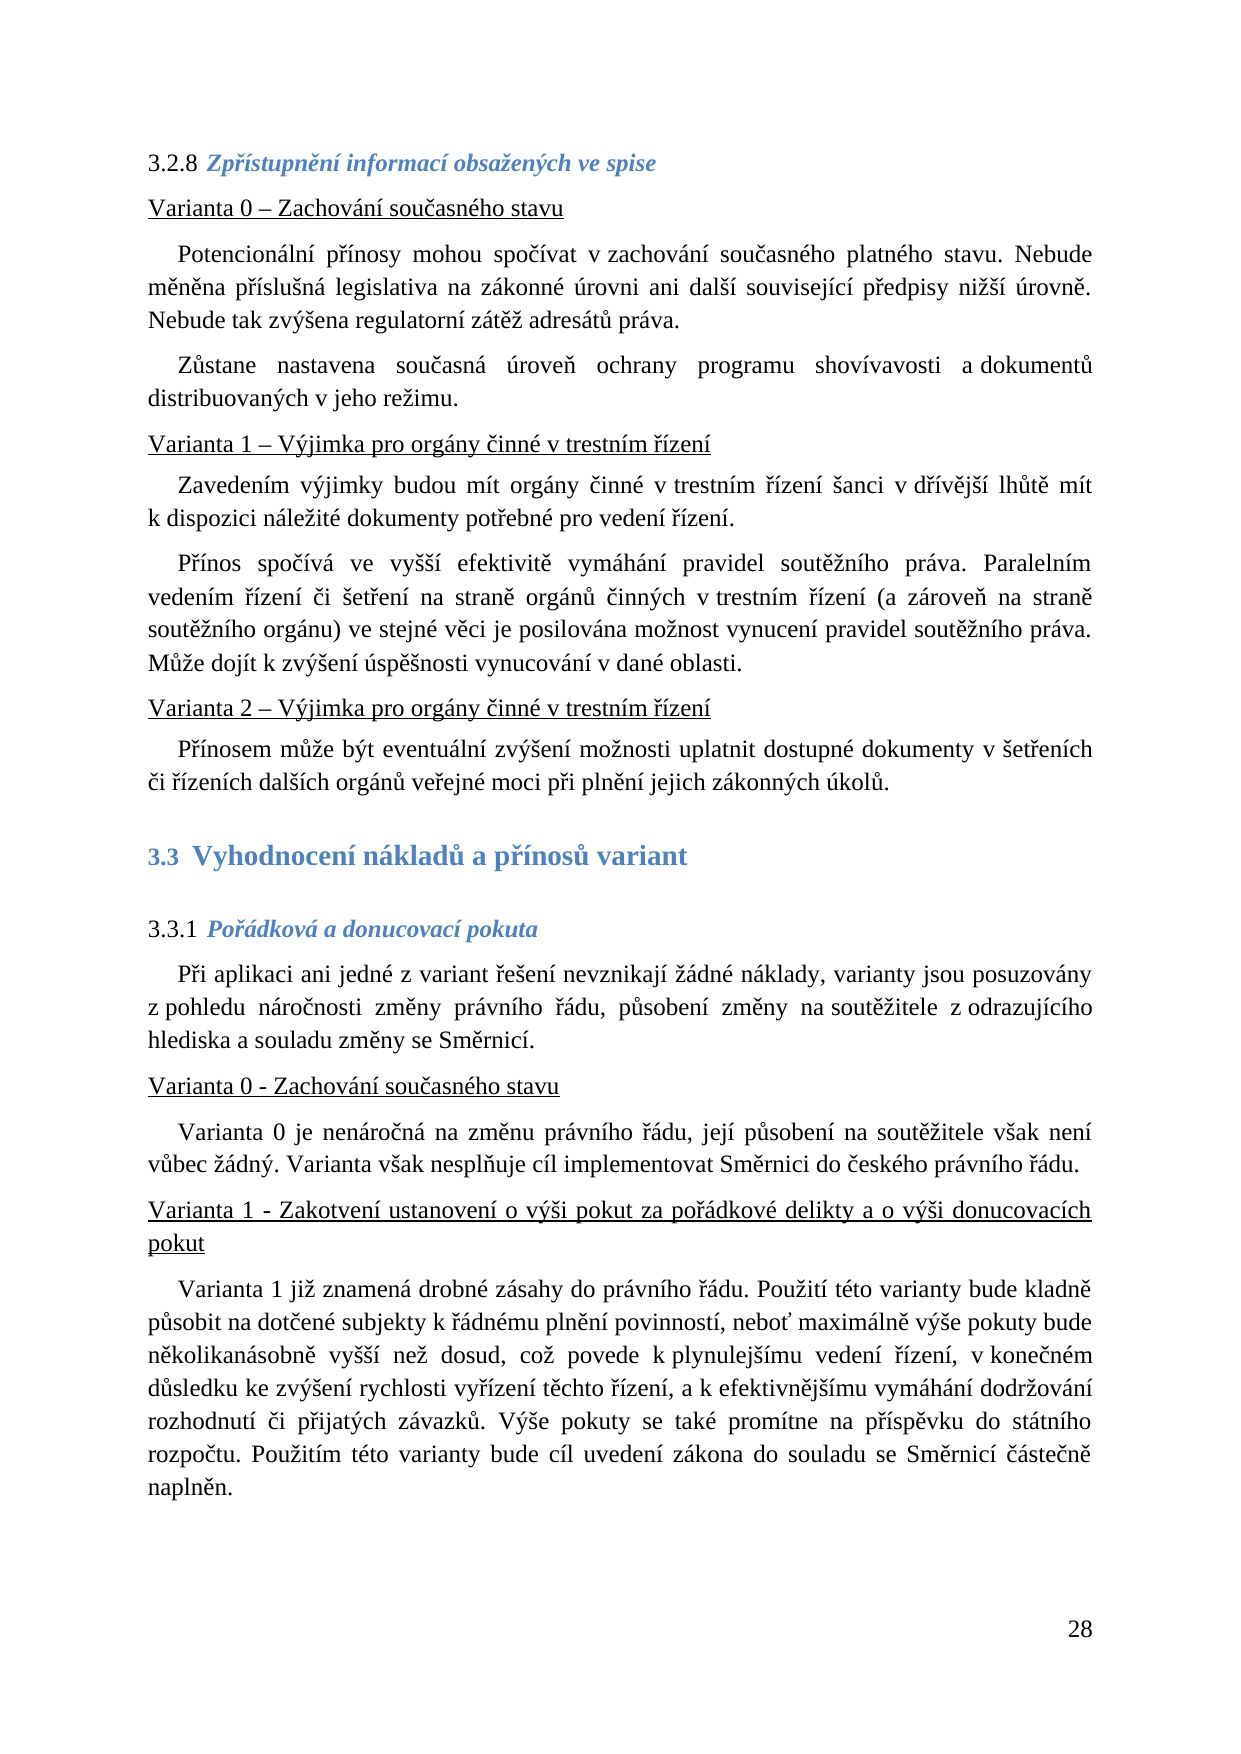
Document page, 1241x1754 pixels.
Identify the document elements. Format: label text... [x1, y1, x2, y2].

text Varianta 2 – Výjimka pro orgány činné v trestním řízení [148, 693, 1093, 722]
text Varianta 1 - Zakotvení ustanovení o výši pokut za pořádkové delikty a o výši donucovacích pokut [148, 1195, 1093, 1257]
text Varianta 0 - Zachování současného stavu [148, 1071, 1093, 1100]
text Pořádková a donucovací pokuta [148, 914, 1093, 943]
text Potencionální přínosy mohou spočívat v zachování současného platného stavu. Nebude měněna příslušná legislativa na zákonné úrovni ani další související předpisy nižší úrovně. Nebude tak zvýšena regulatorní zátěž adresátů práva. [148, 239, 1093, 333]
text Zpřístupnění informací obsažených ve spise [148, 148, 1093, 176]
text Varianta 1 již znamená drobné zásahy do právního řádu. Použití této varianty bude kladně působit na dotčené subjekty k řádnému plnění povinností, neboť maximálně výše pokuty bude několikanásobně vyšší než dosud, což povede k plynulejšímu vedení řízení, v konečném důsledku ke zvýšení rychlosti vyřízení těchto řízení, a k efektivnějšímu vymáhání dodržování rozhodnutí či přijatých závazků. Výše pokuty se také promítne na příspěvku do státního rozpočtu. Použitím této varianty bude cíl uvedení zákona do souladu se Směrnicí částečně naplněn. [148, 1274, 1093, 1501]
text Varianta 0 je nenáročná na změnu právního řádu, její působení na soutěžitele však není vůbec žádný. Varianta však nesplňuje cíl implementovat Směrnici do českého právního řádu. [148, 1117, 1093, 1178]
text Přínosem může být eventuální zvýšení možnosti uplatnit dostupné dokumenty v šetřeních či řízeních dalších orgánů veřejné moci při plnění jejich zákonných úkolů. [148, 734, 1093, 796]
text Varianta 0 – Zachování současného stavu [148, 193, 1093, 222]
text Varianta 1 – Výjimka pro orgány činné v trestním řízení [148, 429, 1093, 457]
text Při aplikaci ani jedné z variant řešení nevznikají žádné náklady, varianty jsou posuzovány z pohledu náročnosti změny právního řádu, působení změny na soutěžitele z odrazujícího hlediska a souladu změny se Směrnicí. [148, 959, 1093, 1054]
text Přínos spočívá ve vyšší efektivitě vymáhání pravidel soutěžního práva. Paralelním vedením řízení či šetření na straně orgánů činných v trestním řízení (a zároveň na straně soutěžního orgánu) ve stejné věci je posilována možnost vynucení pravidel soutěžního práva. Může dojít k zvýšení úspěšnosti vynucování v dané oblasti. [148, 548, 1093, 676]
text Zůstane nastavena současná úroveň ochrany programu shovívavosti a dokumentů distribuovaných v jeho režimu. [148, 350, 1093, 412]
text Vyhodnocení nákladů a přínosů variant [148, 838, 1093, 871]
text Zavedením výjimky budou mít orgány činné v trestním řízení šanci v dřívější lhůtě mít k dispozici náležité dokumenty potřebné pro vedení řízení. [148, 470, 1093, 532]
